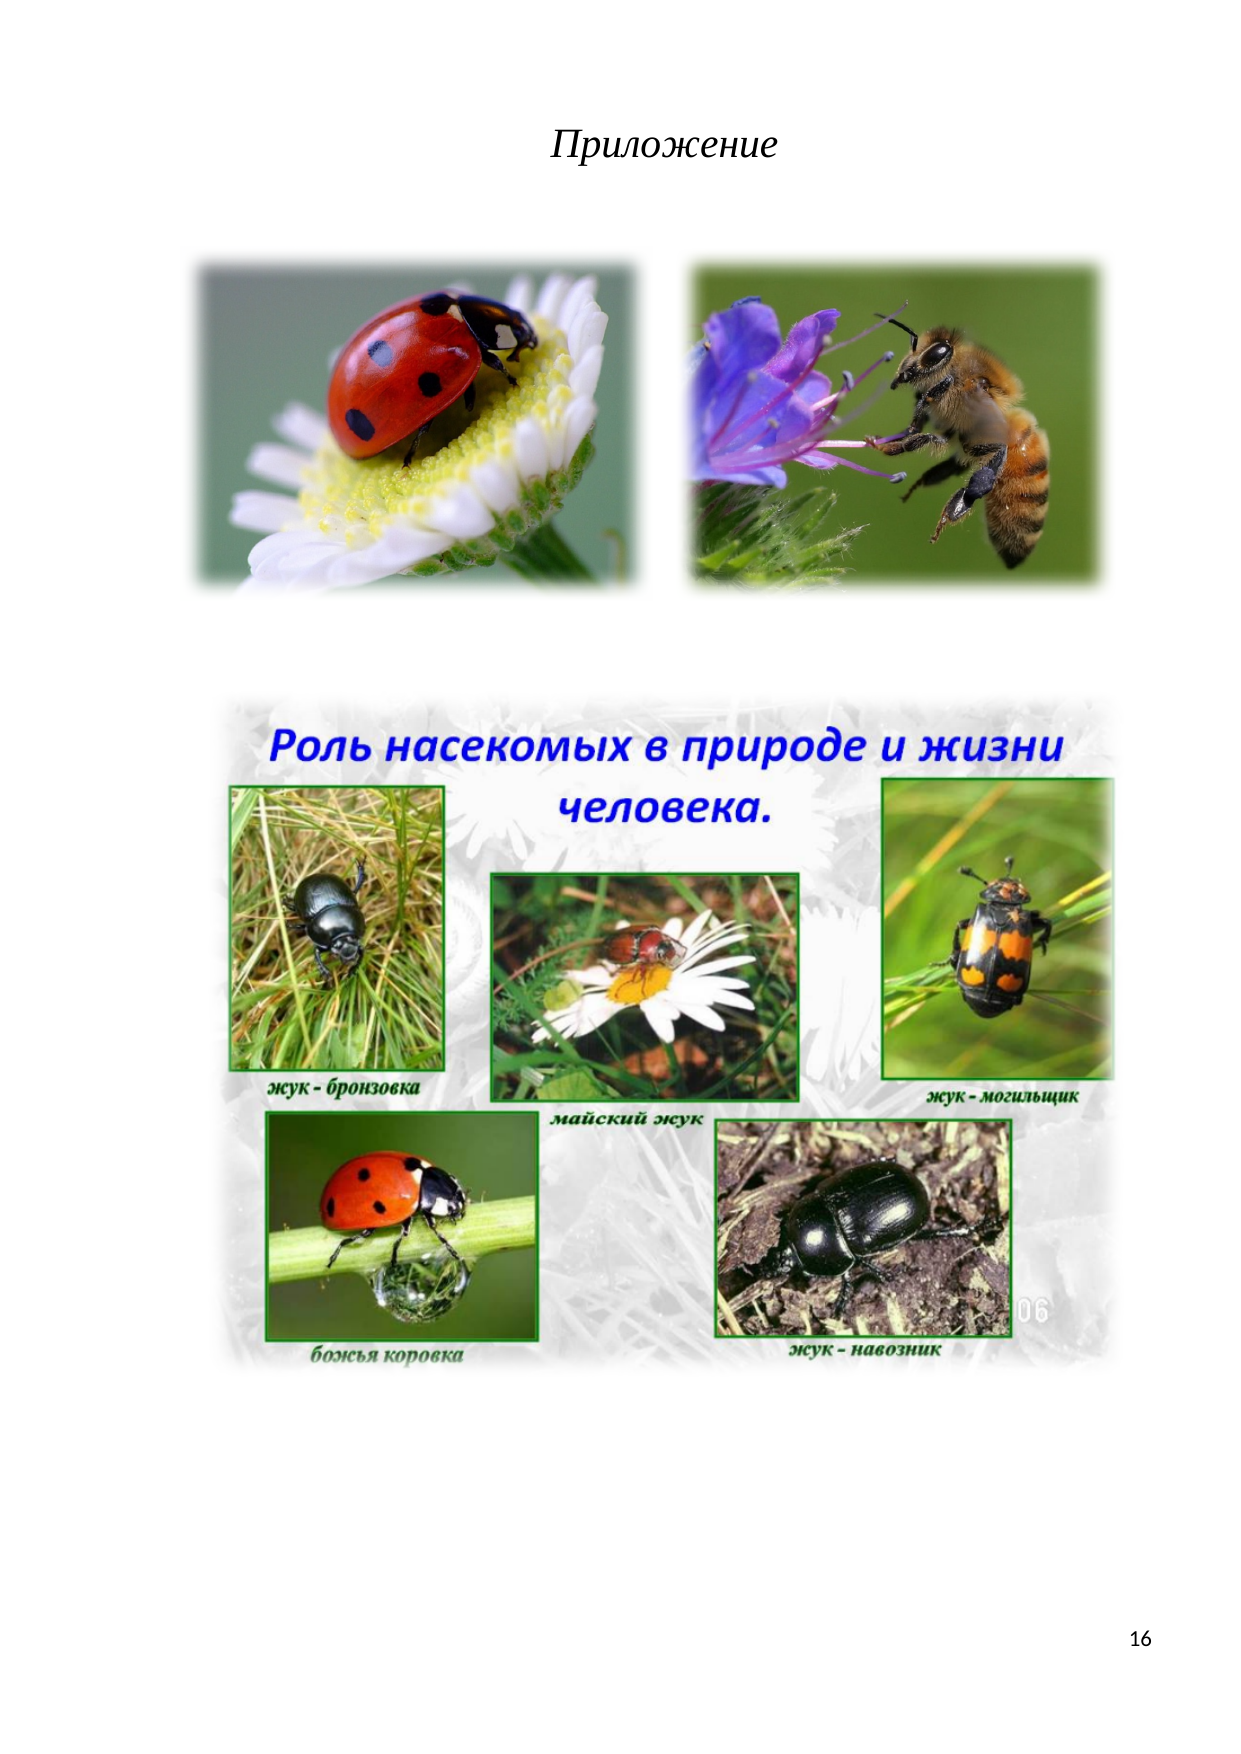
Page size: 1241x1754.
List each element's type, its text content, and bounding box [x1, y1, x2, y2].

picture [704, 276, 1088, 573]
picture [235, 718, 1096, 1349]
picture [209, 276, 624, 572]
text Приложение [177, 118, 1152, 166]
